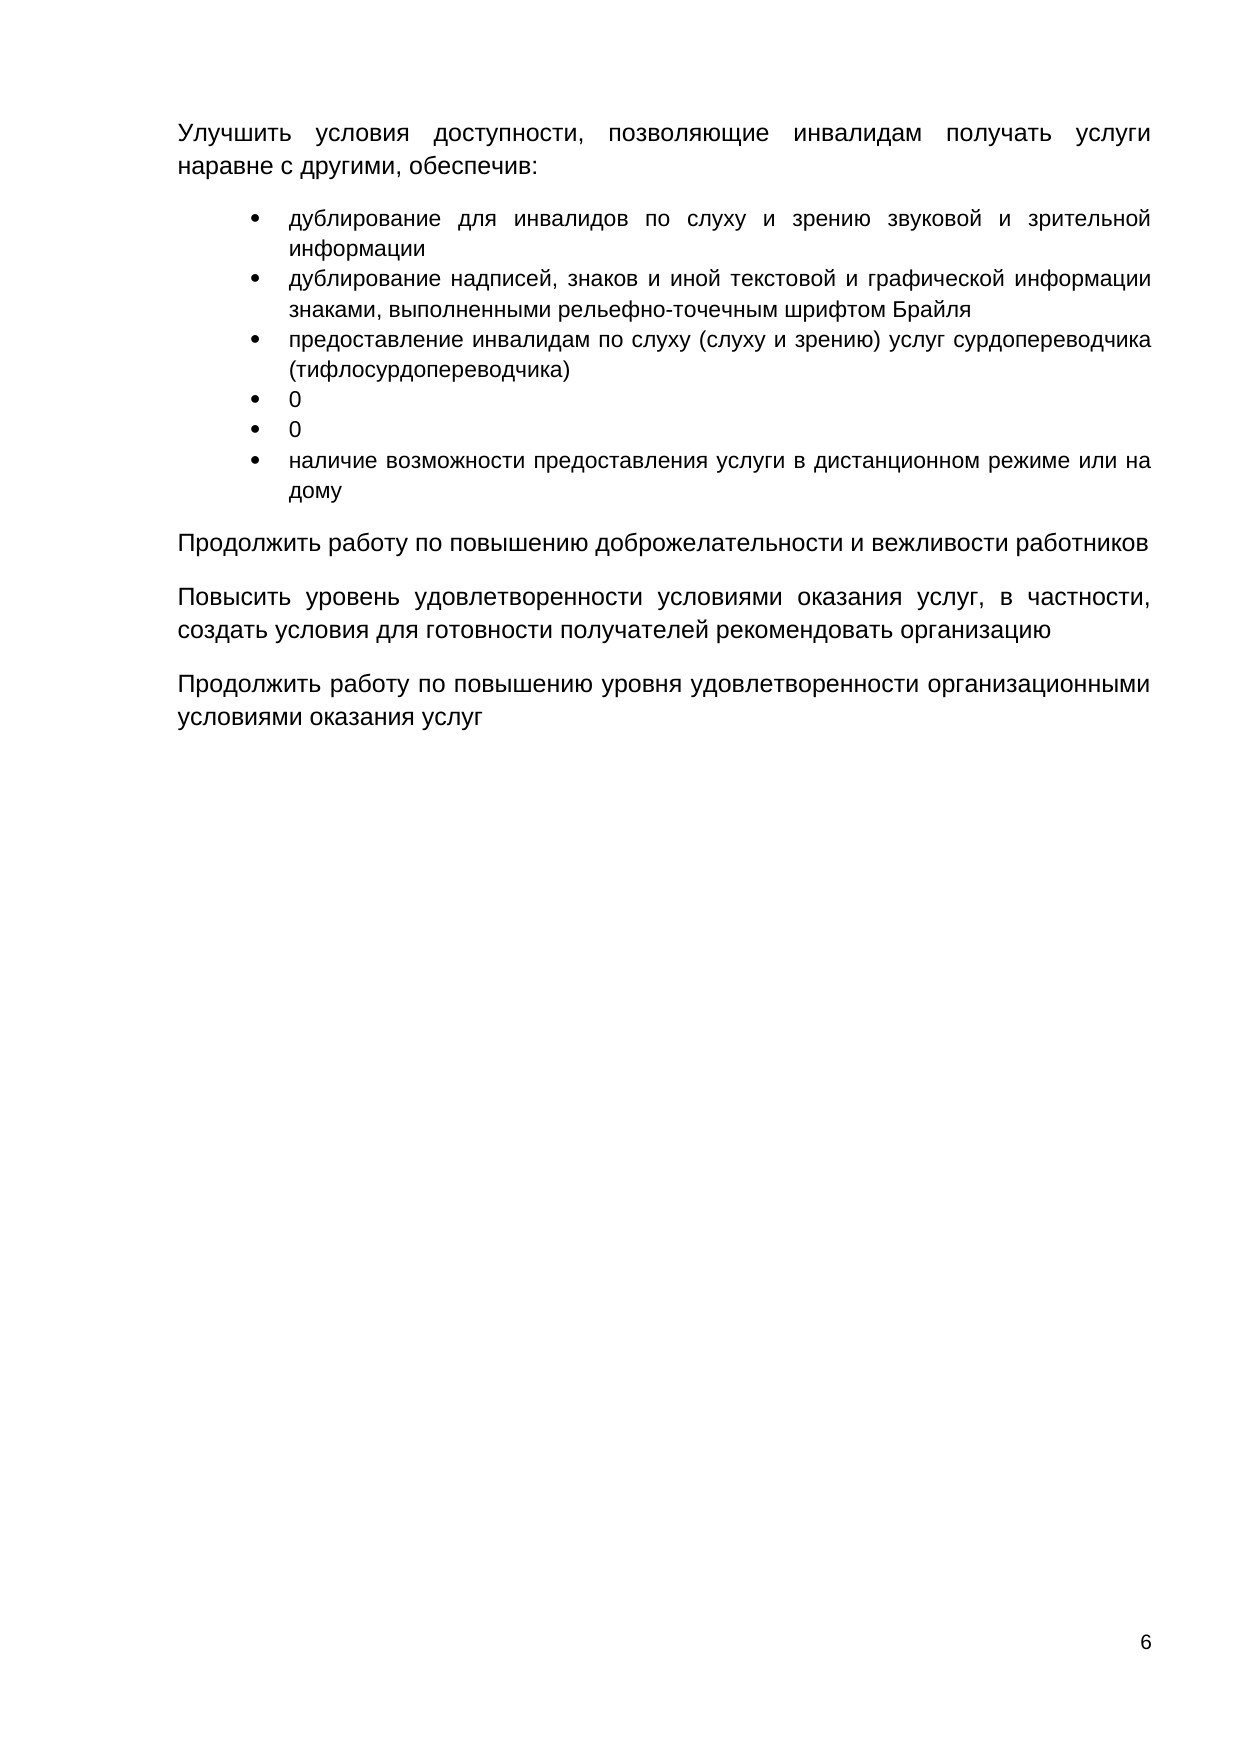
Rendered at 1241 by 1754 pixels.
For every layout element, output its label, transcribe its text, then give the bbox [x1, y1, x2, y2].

list 0 [251, 416, 1152, 443]
list предоставление инвалидам по слуху (слуху и зрению) услуг сурдопереводчика (тифлосурдопереводчика) [251, 326, 1152, 382]
text Улучшить условия доступности, позволяющие инвалидам получать услуги наравне с другими, обеспечив: [177, 118, 1152, 180]
text Продолжить работу по повышению уровня удовлетворенности организационными условиями оказания услуг [177, 669, 1152, 730]
list наличие возможности предоставления услуги в дистанционном режиме или на дому [251, 447, 1152, 503]
list дублирование надписей, знаков и иной текстовой и графической информации знаками, выполненными рельефно-точечным шрифтом Брайля [251, 265, 1152, 322]
text Продолжить работу по повышению доброжелательности и вежливости работников [177, 528, 1152, 557]
list дублирование для инвалидов по слуху и зрению звуковой и зрительной информации [251, 205, 1152, 262]
text Повысить уровень удовлетворенности условиями оказания услуг, в частности, создать условия для готовности получателей рекомендовать организацию [177, 582, 1152, 643]
list 0 [251, 386, 1152, 413]
